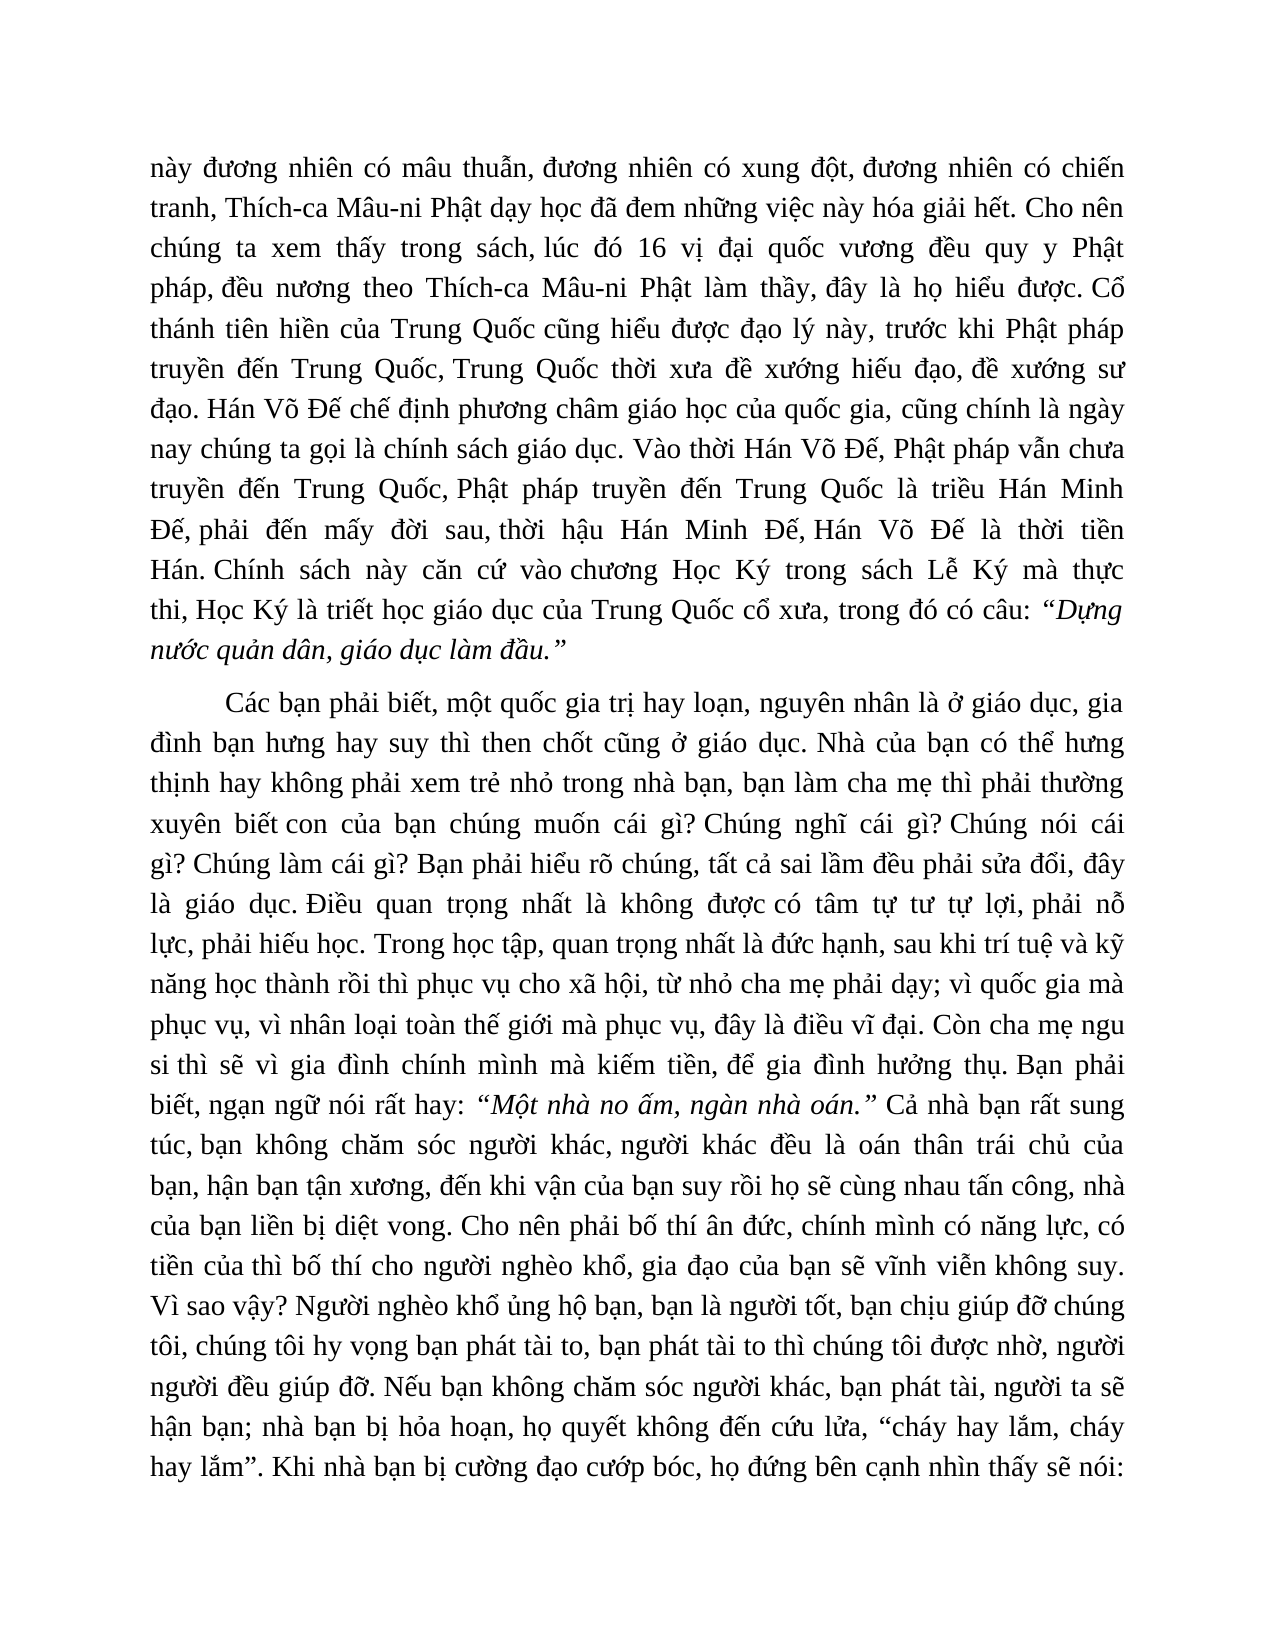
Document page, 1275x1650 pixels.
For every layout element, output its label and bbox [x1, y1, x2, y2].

text [150, 685, 1125, 1483]
text [150, 150, 1125, 666]
